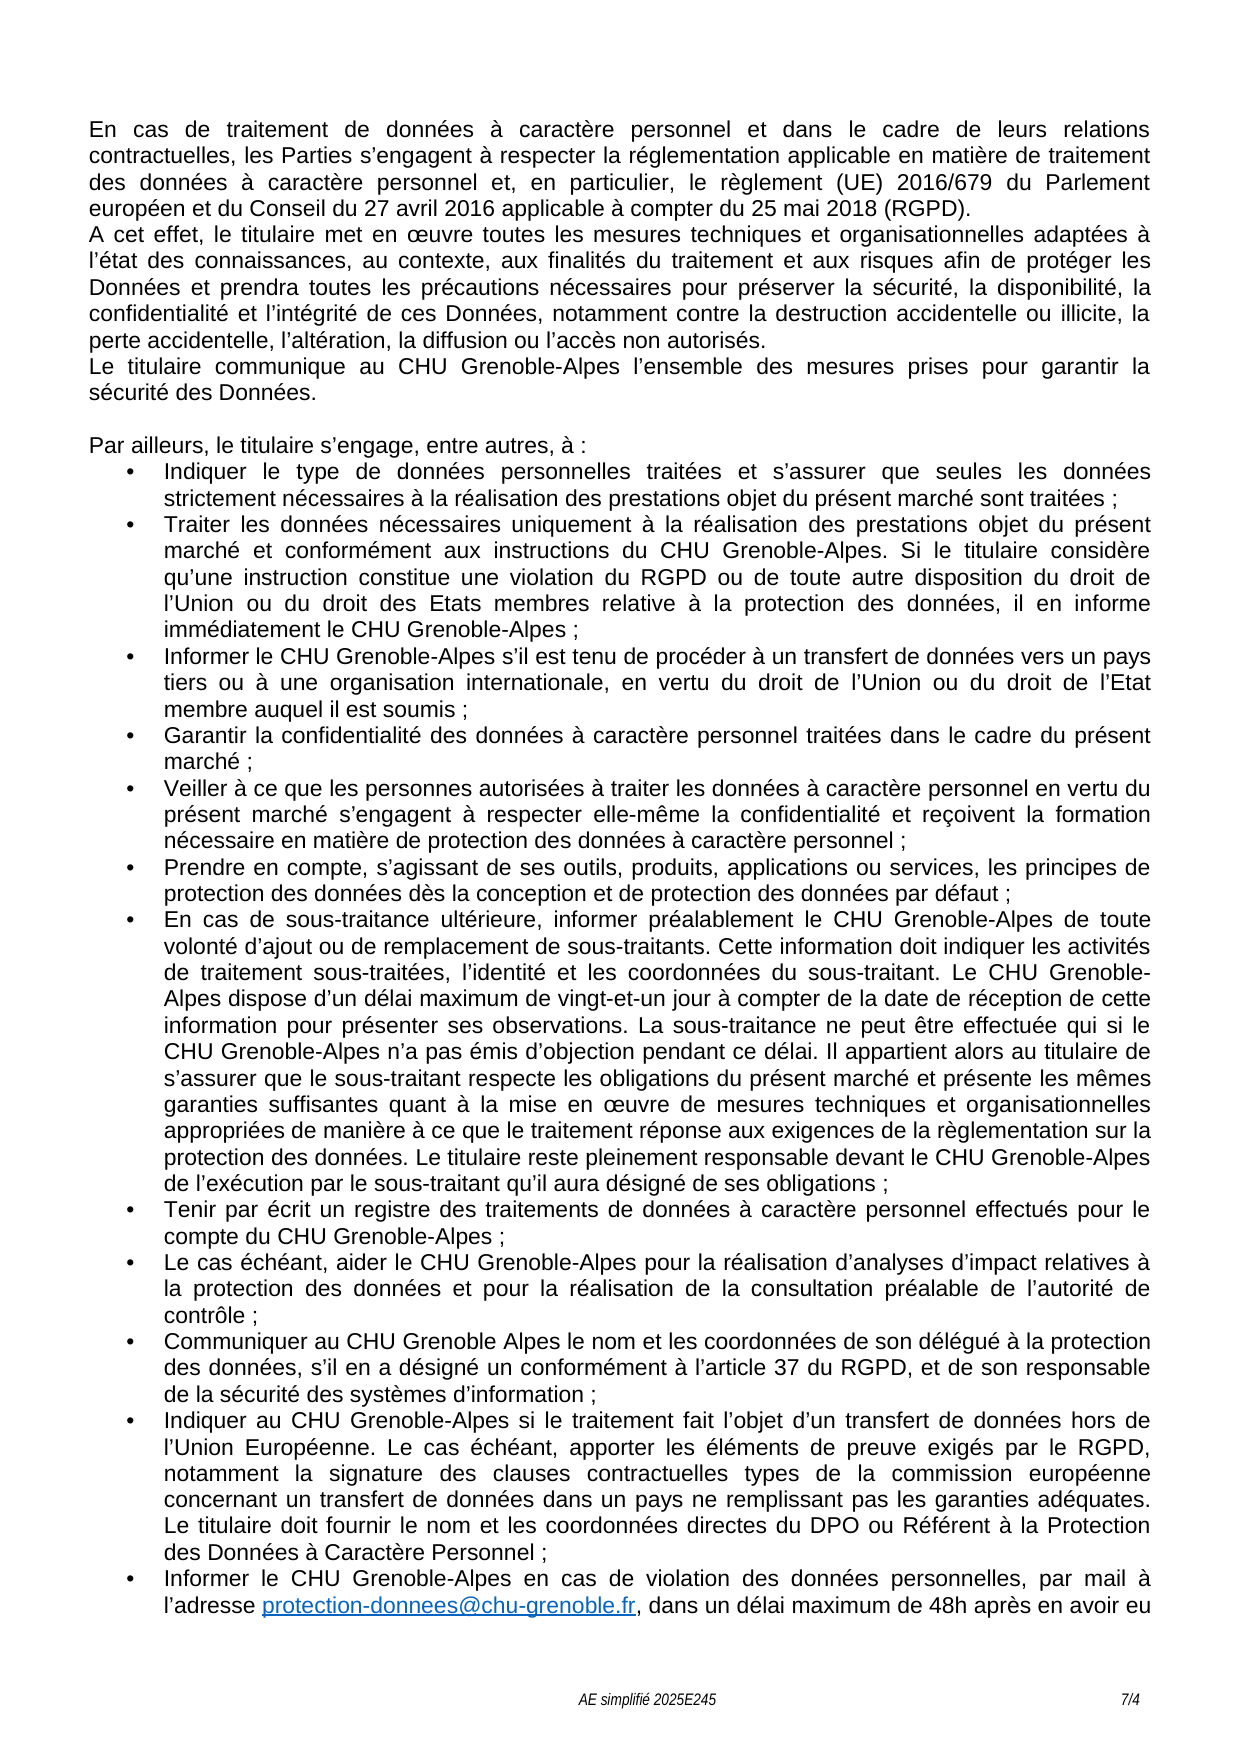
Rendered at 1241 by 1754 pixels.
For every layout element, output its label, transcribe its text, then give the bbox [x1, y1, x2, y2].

text En cas de traitement de données à caractère personnel et dans le cadre de leurs relations contractuelles, les Parties s’engagent à respecter la réglementation applicable en matière de traitement des données à caractère personnel et, en particulier, le règlement (UE) 2016/679 du Parlement européen et du Conseil du 27 avril 2016 applicable à compter du 25 mai 2018 (RGPD). [89, 116, 1152, 221]
list Traiter les données nécessaires uniquement à la réalisation des prestations objet du présent marché et conformément aux instructions du CHU Grenoble-Alpes. Si le titulaire considère qu’une instruction constitue une violation du RGPD ou de toute autre disposition du droit de l’Union ou du droit des Etats membres relative à la protection des données, il en informe immédiatement le CHU Grenoble-Alpes ; [126, 511, 1152, 643]
list Tenir par écrit un registre des traitements de données à caractère personnel effectués pour le compte du CHU Grenoble-Alpes ; [126, 1196, 1152, 1249]
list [126, 1565, 1152, 1618]
list Prendre en compte, s’agissant de ses outils, produits, applications ou services, les principes de protection des données dès la conception et de protection des données par défaut ; [126, 854, 1152, 906]
text Le titulaire communique au CHU Grenoble-Alpes l’ensemble des mesures prises pour garantir la sécurité des Données. [89, 353, 1152, 406]
text A cet effet, le titulaire met en œuvre toutes les mesures techniques et organisationnelles adaptées à l’état des connaissances, au contexte, aux finalités du traitement et aux risques afin de protéger les Données et prendra toutes les précautions nécessaires pour préserver la sécurité, la disponibilité, la confidentialité et l’intégrité de ces Données, notamment contre la destruction accidentelle ou illicite, la perte accidentelle, l’altération, la diffusion ou l’accès non autorisés. [89, 221, 1152, 353]
list Garantir la confidentialité des données à caractère personnel traitées dans le cadre du présent marché ; [126, 722, 1152, 774]
text Par ailleurs, le titulaire s’engage, entre autres, à : [89, 432, 1152, 458]
list Veiller à ce que les personnes autorisées à traiter les données à caractère personnel en vertu du présent marché s’engagent à respecter elle-même la confidentialité et reçoivent la formation nécessaire en matière de protection des données à caractère personnel ; [126, 774, 1152, 854]
list Indiquer le type de données personnelles traitées et s’assurer que seules les données strictement nécessaires à la réalisation des prestations objet du présent marché sont traitées ; [126, 458, 1152, 511]
list Indiquer au CHU Grenoble-Alpes si le traitement fait l’objet d’un transfert de données hors de l’Union Européenne. Le cas échéant, apporter les éléments de preuve exigés par le RGPD, notamment la signature des clauses contractuelles types de la commission européenne concernant un transfert de données dans un pays ne remplissant pas les garanties adéquates. Le titulaire doit fournir le nom et les coordonnées directes du DPO ou Référent à la Protection des Données à Caractère Personnel ; [126, 1407, 1152, 1565]
list Le cas échéant, aider le CHU Grenoble-Alpes pour la réalisation d’analyses d’impact relatives à la protection des données et pour la réalisation de la consultation préalable de l’autorité de contrôle ; [126, 1249, 1152, 1328]
list Informer le CHU Grenoble-Alpes s’il est tenu de procéder à un transfert de données vers un pays tiers ou à une organisation internationale, en vertu du droit de l’Union ou du droit de l’Etat membre auquel il est soumis ; [126, 643, 1152, 722]
list Communiquer au CHU Grenoble Alpes le nom et les coordonnées de son délégué à la protection des données, s’il en a désigné un conformément à l’article 37 du RGPD, et de son responsable de la sécurité des systèmes d’information ; [126, 1328, 1152, 1407]
list En cas de sous-traitance ultérieure, informer préalablement le CHU Grenoble-Alpes de toute volonté d’ajout ou de remplacement de sous-traitants. Cette information doit indiquer les activités de traitement sous-traitées, l’identité et les coordonnées du sous-traitant. Le CHU Grenoble-Alpes dispose d’un délai maximum de vingt-et-un jour à compter de la date de réception de cette information pour présenter ses observations. La sous-traitance ne peut être effectuée qui si le CHU Grenoble-Alpes n’a pas émis d’objection pendant ce délai. Il appartient alors au titulaire de s’assurer que le sous-traitant respecte les obligations du présent marché et présente les mêmes garanties suffisantes quant à la mise en œuvre de mesures techniques et organisationnelles appropriées de manière à ce que le traitement réponse aux exigences de la règlementation sur la protection des données. Le titulaire reste pleinement responsable devant le CHU Grenoble-Alpes de l’exécution par le sous-traitant qu’il aura désigné de ses obligations ; [126, 906, 1152, 1196]
